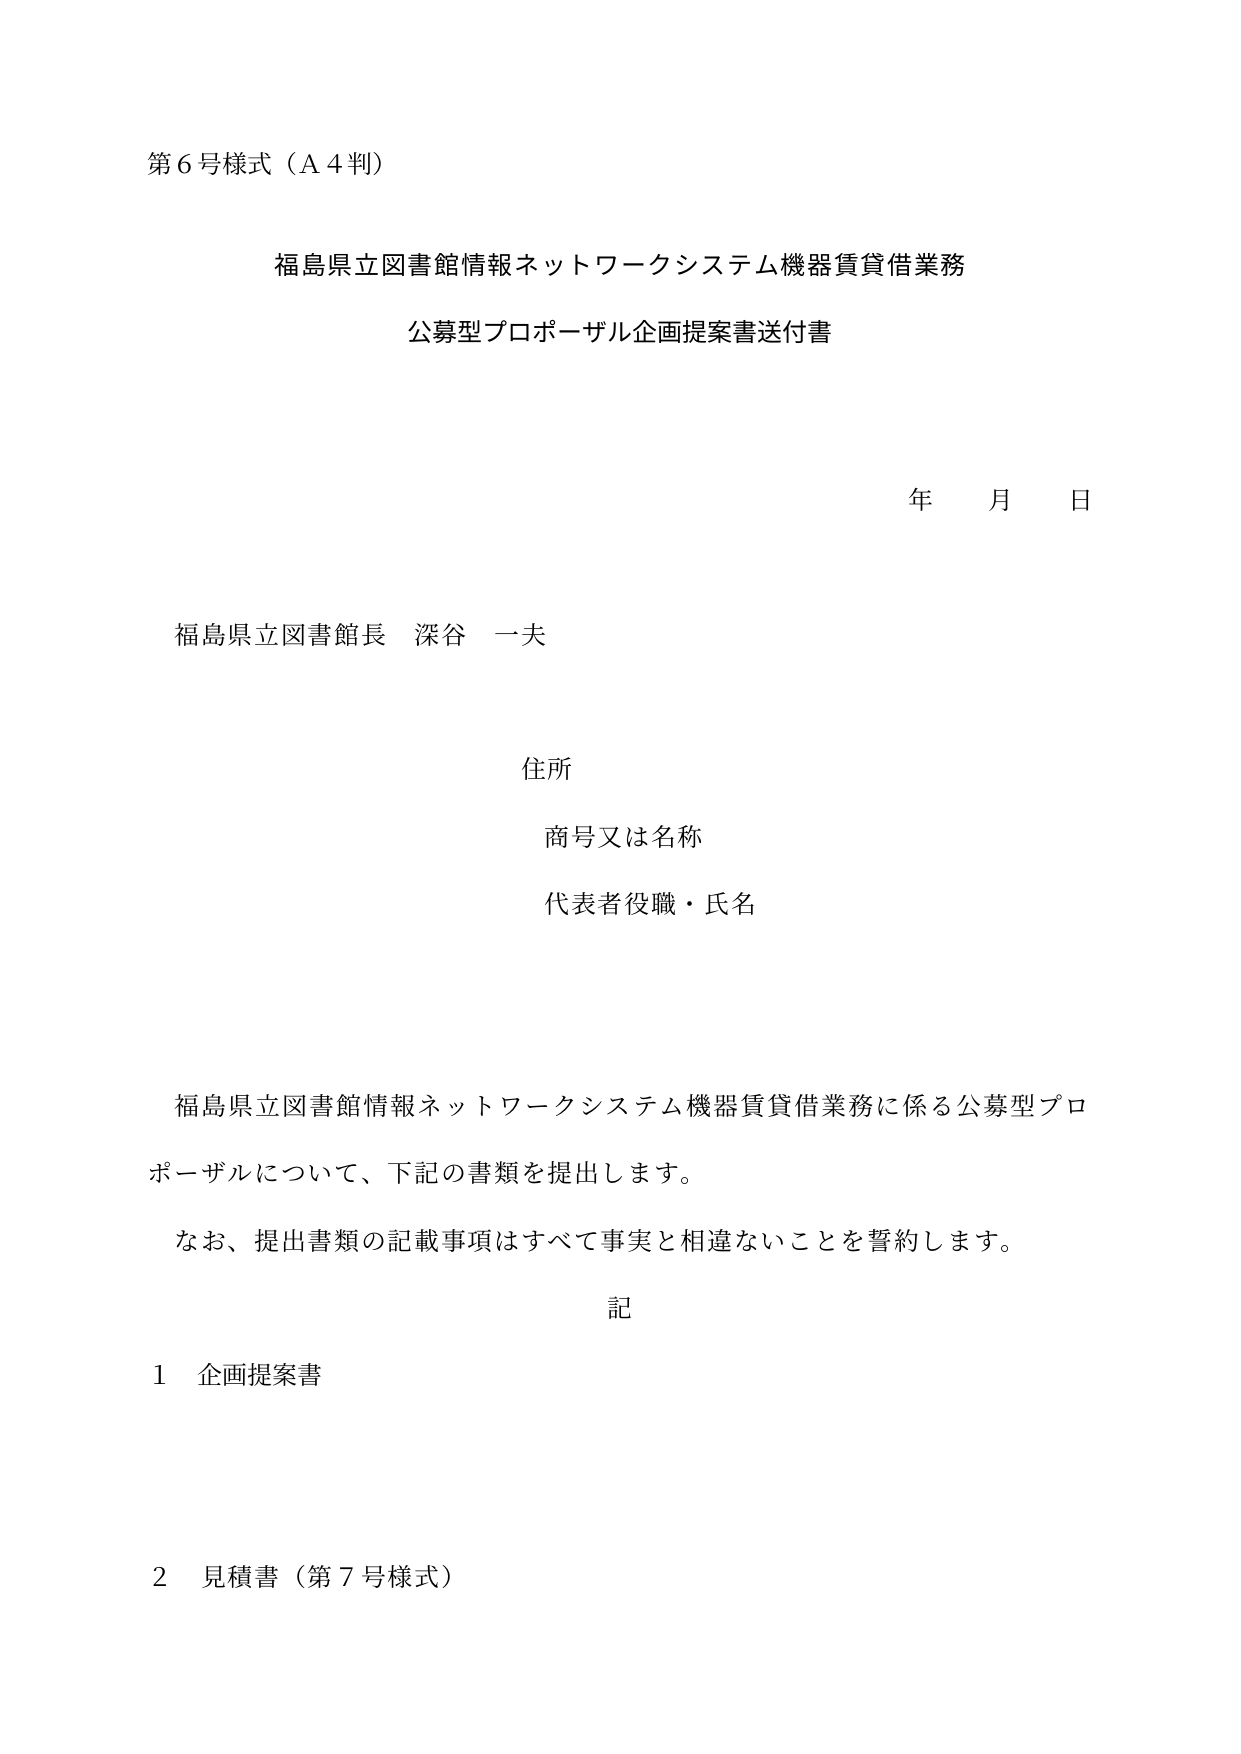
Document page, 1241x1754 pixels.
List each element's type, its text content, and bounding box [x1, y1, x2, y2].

text 年 月 日 [148, 465, 1093, 533]
text 商号又は名称 [148, 802, 1093, 869]
text 公募型プロポーザル企画提案書送付書 [148, 297, 1093, 364]
text 代表者役職・氏名 [148, 869, 1093, 936]
text なお、提出書類の記載事項はすべて事実と相違ないことを誓約します。 [148, 1206, 1093, 1273]
text 記 [148, 1273, 1093, 1340]
text 福島県立図書館情報ネットワークシステム機器賃貸借業務に係る公募型プロポーザルについて、下記の書類を提出します。 [148, 1071, 1093, 1206]
text 住所 [148, 734, 1093, 802]
text 第６号様式（Ａ４判） [148, 129, 1093, 196]
text １ 企画提案書 [148, 1340, 1093, 1407]
text 福島県立図書館長 深谷 一夫 [148, 600, 1093, 667]
text ２ 見積書（第７号様式） [148, 1542, 1093, 1609]
text 福島県立図書館情報ネットワークシステム機器賃貸借業務 [148, 230, 1093, 297]
